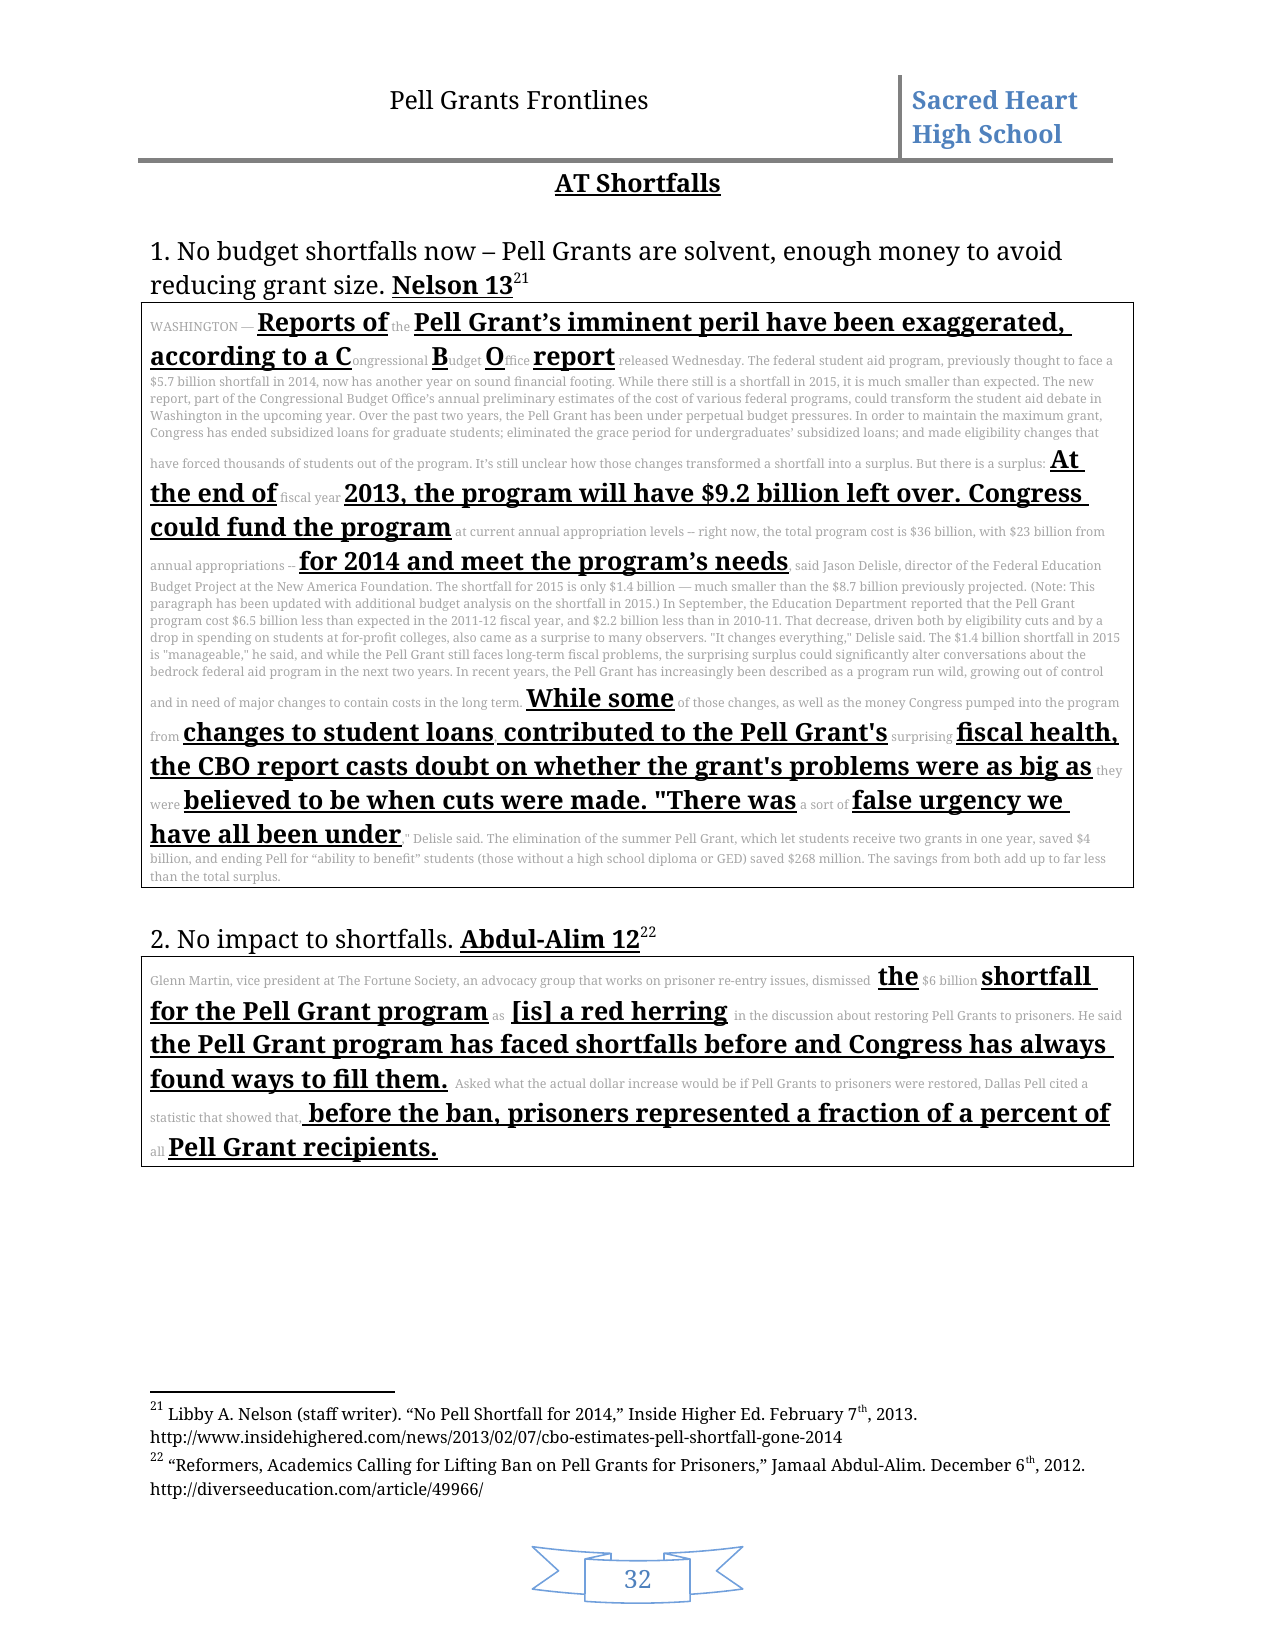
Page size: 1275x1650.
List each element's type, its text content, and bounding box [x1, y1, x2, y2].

text WASHINGTON — Reports of the Pell Grant’s imminent peril have been exaggerated, according to a Congressional Budget Office report released Wednesday. The federal student aid program, previously thought to face a $5.7 billion shortfall in 2014, now has another year on sound financial footing. While there still is a shortfall in 2015, it is much smaller than expected. The new report, part of the Congressional Budget Office’s annual preliminary estimates of the cost of various federal programs, could transform the student aid debate in Washington in the upcoming year. Over the past two years, the Pell Grant has been under perpetual budget pressures. In order to maintain the maximum grant, Congress has ended subsidized loans for graduate students; eliminated the grace period for undergraduates’ subsidized loans; and made eligibility changes that have forced thousands of students out of the program. It’s still unclear how those changes transformed a shortfall into a surplus. But there is a surplus: At the end of fiscal year 2013, the program will have $9.2 billion left over. Congress could fund the program at current annual appropriation levels -- right now, the total program cost is $36 billion, with $23 billion from annual appropriations -- for 2014 and meet the program’s needs, said Jason Delisle, director of the Federal Education Budget Project at the New America Foundation. The shortfall for 2015 is only $1.4 billion — much smaller than the $8.7 billion previously projected. (Note: This paragraph has been updated with additional budget analysis on the shortfall in 2015.) In September, the Education Department reported that the Pell Grant program cost $6.5 billion less than expected in the 2011-12 fiscal year, and $2.2 billion less than in 2010-11. That decrease, driven both by eligibility cuts and by a drop in spending on students at for-profit colleges, also came as a surprise to many observers. "It changes everything," Delisle said. The $1.4 billion shortfall in 2015 is "manageable," he said, and while the Pell Grant still faces long-term fiscal problems, the surprising surplus could significantly alter conversations about the bedrock federal aid program in the next two years. In recent years, the Pell Grant has increasingly been described as a program run wild, growing out of control and in need of major changes to contain costs in the long term. While some of those changes, as well as the money Congress pumped into the program from changes to student loans, contributed to the Pell Grant's surprising fiscal health, the CBO report casts doubt on whether the grant's problems were as big as they were believed to be when cuts were made. "There was a sort of false urgency we have all been under," Delisle said. The elimination of the summer Pell Grant, which let students receive two grants in one year, saved $4 billion, and ending Pell for “ability to benefit” students (those without a high school diploma or GED) saved $268 million. The savings from both add up to far less than the total surplus. [142, 303, 1133, 887]
text 1. No budget shortfalls now – Pell Grants are solvent, enough money to avoid reducing grant size. Nelson 13 [150, 234, 1125, 302]
text Glenn Martin, vice president at The Fortune Society, an advocacy group that works on prisoner re-entry issues, dismissed the $6 billion shortfall for the Pell Grant program as [is] a red herring in the discussion about restoring Pell Grants to prisoners. He said the Pell Grant program has faced shortfalls before and Congress has always found ways to fill them. Asked what the actual dollar increase would be if Pell Grants to prisoners were restored, Dallas Pell cited a statistic that showed that, before the ban, prisoners represented a fraction of a percent of all Pell Grant recipients. [142, 957, 1133, 1166]
subtitle AT Shortfalls [150, 166, 1125, 200]
text 2. No impact to shortfalls. Abdul-Alim 12 [150, 922, 1125, 956]
